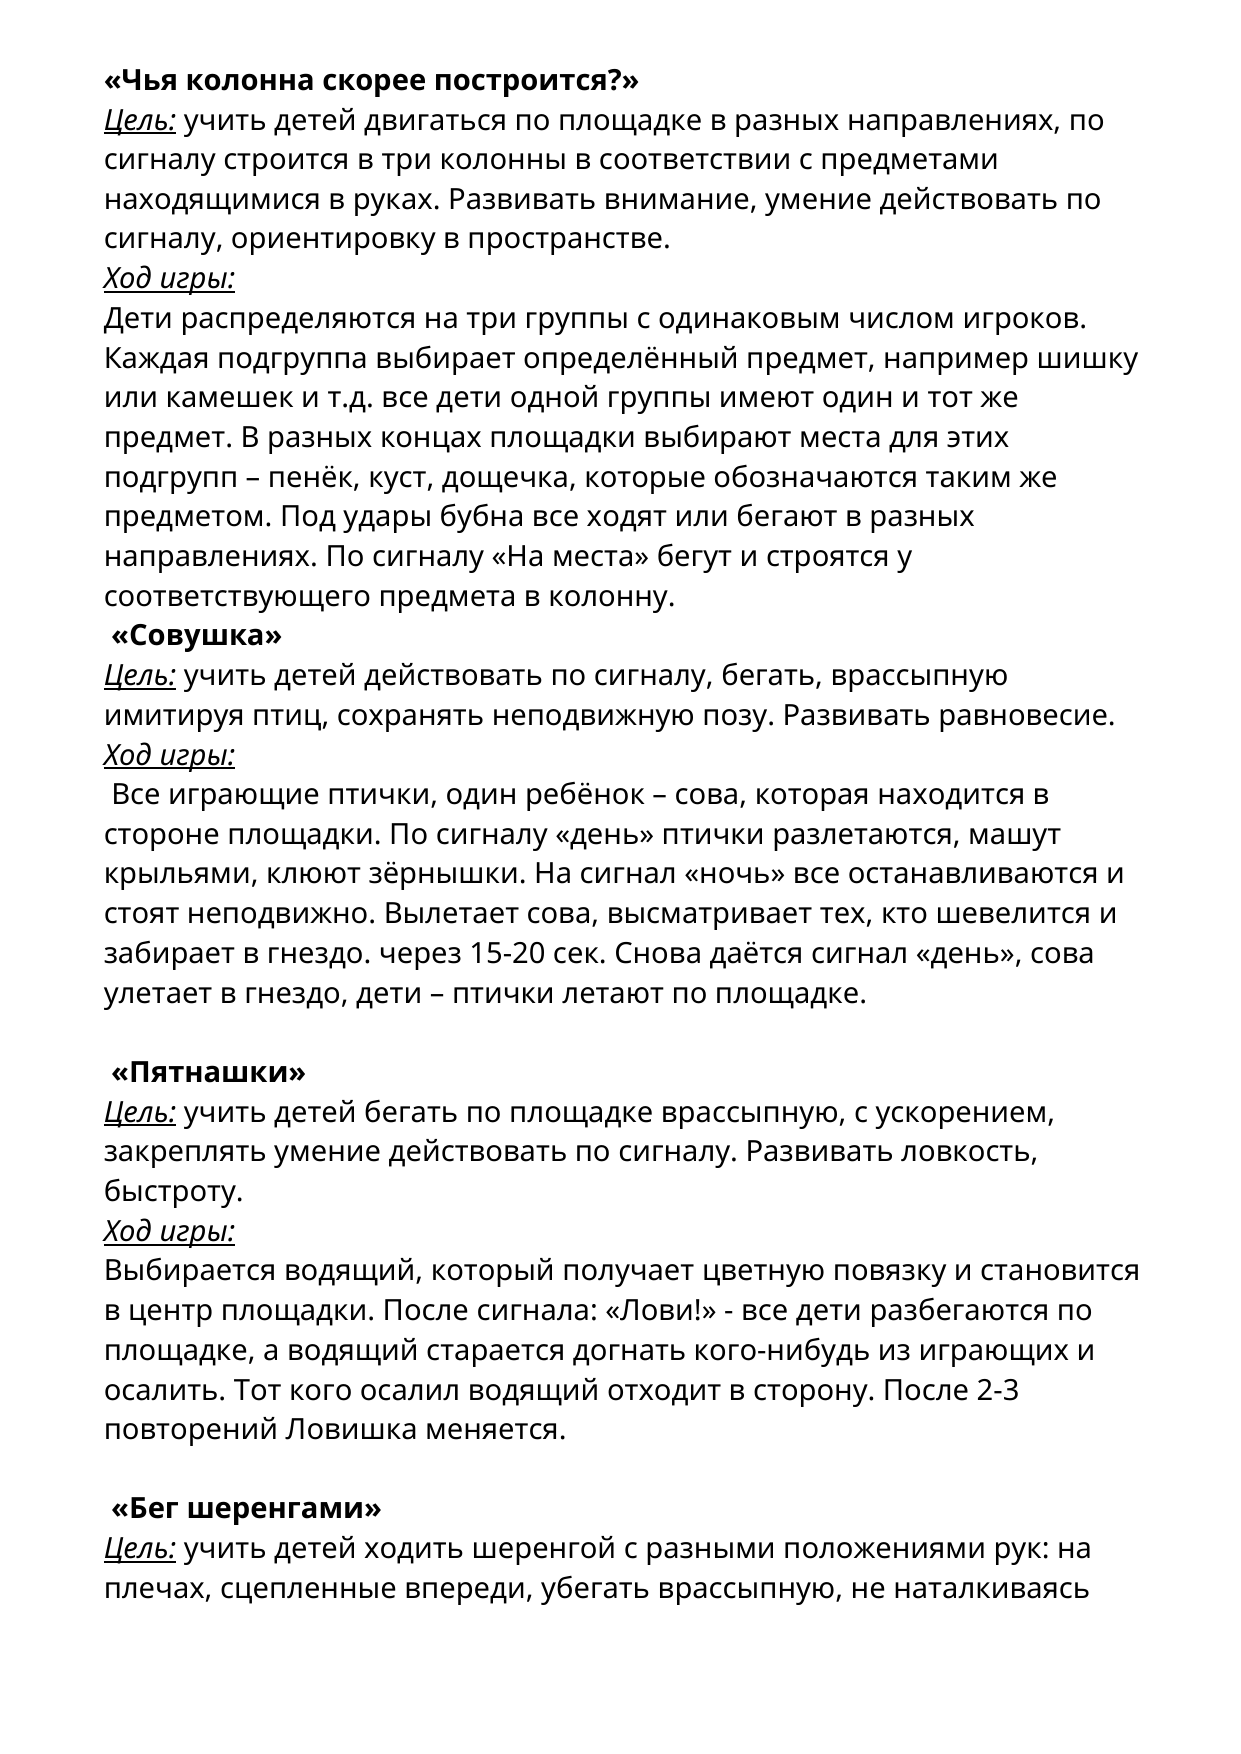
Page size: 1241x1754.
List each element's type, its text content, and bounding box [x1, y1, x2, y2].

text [103, 1527, 1152, 1607]
text Выбирается водящий, который получает цветную повязку и становится в центр площадки. После сигнала: «Лови!» - все дети разбегаются по площадке, а водящий старается догнать кого-нибудь из играющих и осалить. Тот кого осалил водящий отходит в сторону. После 2-3 повторений Ловишка меняется. [103, 1250, 1152, 1448]
text «Бег шеренгами» [103, 1488, 1152, 1527]
text «Пятнашки» [103, 1051, 1152, 1091]
text «Чья колонна скорее построится?» [103, 59, 1152, 99]
text Все играющие птички, один ребёнок – сова, которая находится в стороне площадки. По сигналу «день» птички разлетаются, машут крыльями, клюют зёрнышки. На сигнал «ночь» все останавливаются и стоят неподвижно. Вылетает сова, высматривает тех, кто шевелится и забирает в гнездо. через 15-20 сек. Снова даётся сигнал «день», сова улетает в гнездо, дети – птички летают по площадке. [103, 773, 1152, 1012]
text Ход игры: [103, 734, 1152, 773]
text Дети распределяются на три группы с одинаковым числом игроков. Каждая подгруппа выбирает определённый предмет, например шишку или камешек и т.д. все дети одной группы имеют один и тот же предмет. В разных концах площадки выбирают места для этих подгрупп – пенёк, куст, дощечка, которые обозначаются таким же предметом. Под удары бубна все ходят или бегают в разных направлениях. По сигналу «На места» бегут и строятся у соответствующего предмета в колонну. [103, 297, 1152, 615]
text «Совушка» [103, 615, 1152, 654]
text Цель: учить детей действовать по сигналу, бегать, врассыпную имитируя птиц, сохранять неподвижную позу. Развивать равновесие. [103, 654, 1152, 734]
text Ход игры: [103, 1210, 1152, 1250]
text Ход игры: [103, 257, 1152, 297]
text Цель: учить детей бегать по площадке врассыпную, с ускорением, закреплять умение действовать по сигналу. Развивать ловкость, быстроту. [103, 1091, 1152, 1210]
text Цель: учить детей двигаться по площадке в разных направлениях, по сигналу строится в три колонны в соответствии с предметами находящимися в руках. Развивать внимание, умение действовать по сигналу, ориентировку в пространстве. [103, 99, 1152, 257]
